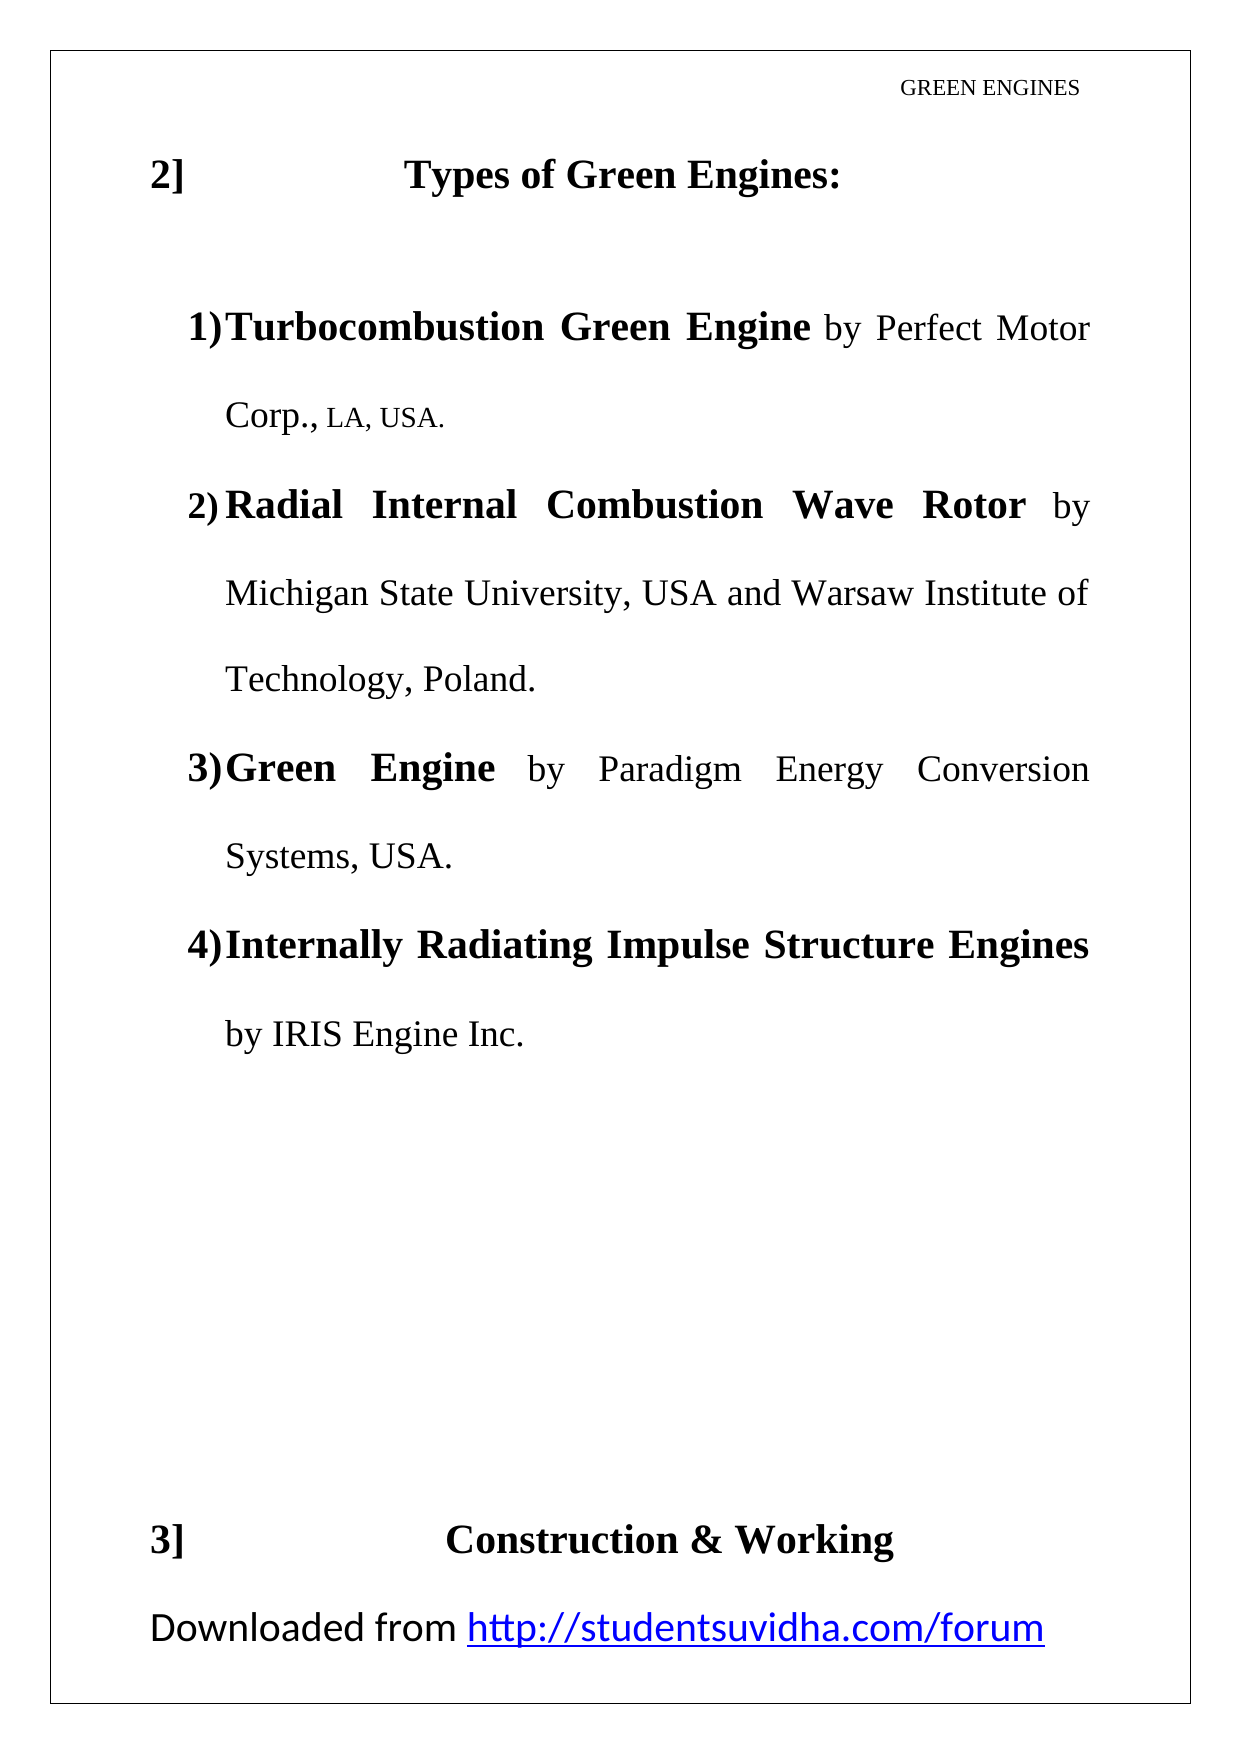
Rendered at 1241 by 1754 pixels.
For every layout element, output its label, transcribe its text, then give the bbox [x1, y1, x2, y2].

text 3] Construction & Working [150, 1514, 1090, 1562]
text 2] Types of Green Engines: [150, 150, 1090, 198]
list Turbocombustion Green Engine by Perfect Motor Corp., LA, USA. [187, 302, 1090, 436]
list Green Engine by Paradigm Energy Conversion Systems, USA. [187, 743, 1090, 877]
list Internally Radiating Impulse Structure Engines by IRIS Engine Inc. [187, 920, 1090, 1054]
list Radial Internal Combustion Wave Rotor by Michigan State University, USA and Warsaw Institute of Technology, Poland. [187, 479, 1090, 699]
